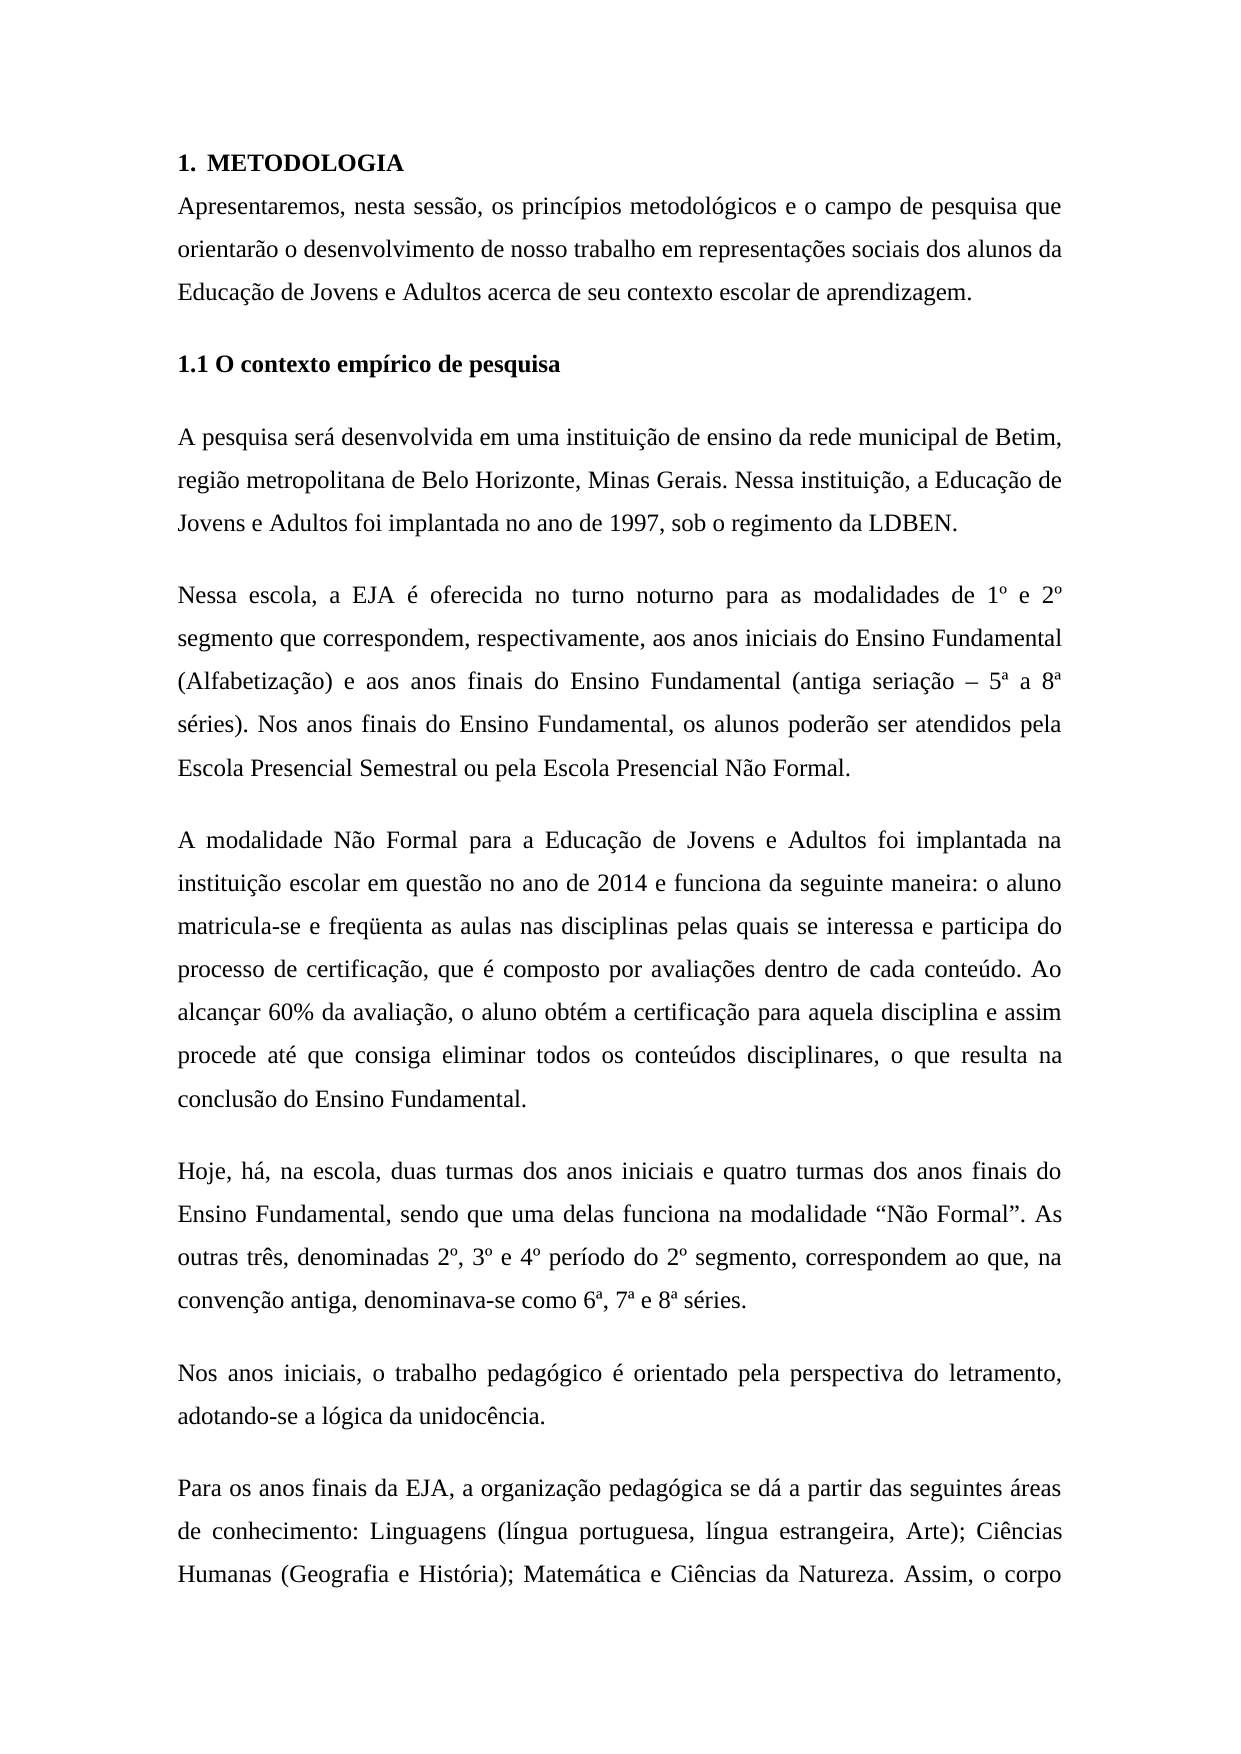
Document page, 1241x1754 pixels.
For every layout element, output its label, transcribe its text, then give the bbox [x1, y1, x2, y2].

text Nos anos iniciais, o trabalho pedagógico é orientado pela perspectiva do letramento, adotando-se a lógica da unidocência. [177, 1358, 1063, 1429]
list METODOLOGIA [177, 148, 1063, 176]
text 1.1 O contexto empírico de pesquisa [177, 349, 1063, 378]
text A pesquisa será desenvolvida em uma instituição de ensino da rede municipal de Betim, região metropolitana de Belo Horizonte, Minas Gerais. Nessa instituição, a Educação de Jovens e Adultos foi implantada no ano de 1997, sob o regimento da LDBEN. [177, 422, 1063, 537]
text Apresentaremos, nesta sessão, os princípios metodológicos e o campo de pesquisa que orientarão o desenvolvimento de nosso trabalho em representações sociais dos alunos da Educação de Jovens e Adultos acerca de seu contexto escolar de aprendizagem. [177, 191, 1063, 306]
text Nessa escola, a EJA é oferecida no turno noturno para as modalidades de 1º e 2º segmento que correspondem, respectivamente, aos anos iniciais do Ensino Fundamental (Alfabetização) e aos anos finais do Ensino Fundamental (antiga seriação – 5ª a 8ª séries). Nos anos finais do Ensino Fundamental, os alunos poderão ser atendidos pela Escola Presencial Semestral ou pela Escola Presencial Não Formal. [177, 580, 1063, 781]
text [177, 1473, 1063, 1588]
text Hoje, há, na escola, duas turmas dos anos iniciais e quatro turmas dos anos finais do Ensino Fundamental, sendo que uma delas funciona na modalidade “Não Formal”. As outras três, denominadas 2º, 3º e 4º período do 2º segmento, correspondem ao que, na convenção antiga, denominava-se como 6ª, 7ª e 8ª séries. [177, 1156, 1063, 1314]
text A modalidade Não Formal para a Educação de Jovens e Adultos foi implantada na instituição escolar em questão no ano de 2014 e funciona da seguinte maneira: o aluno matricula-se e freqüenta as aulas nas disciplinas pelas quais se interessa e participa do processo de certificação, que é composto por avaliações dentro de cada conteúdo. Ao alcançar 60% da avaliação, o aluno obtém a certificação para aquela disciplina e assim procede até que consiga eliminar todos os conteúdos disciplinares, o que resulta na conclusão do Ensino Fundamental. [177, 825, 1063, 1112]
